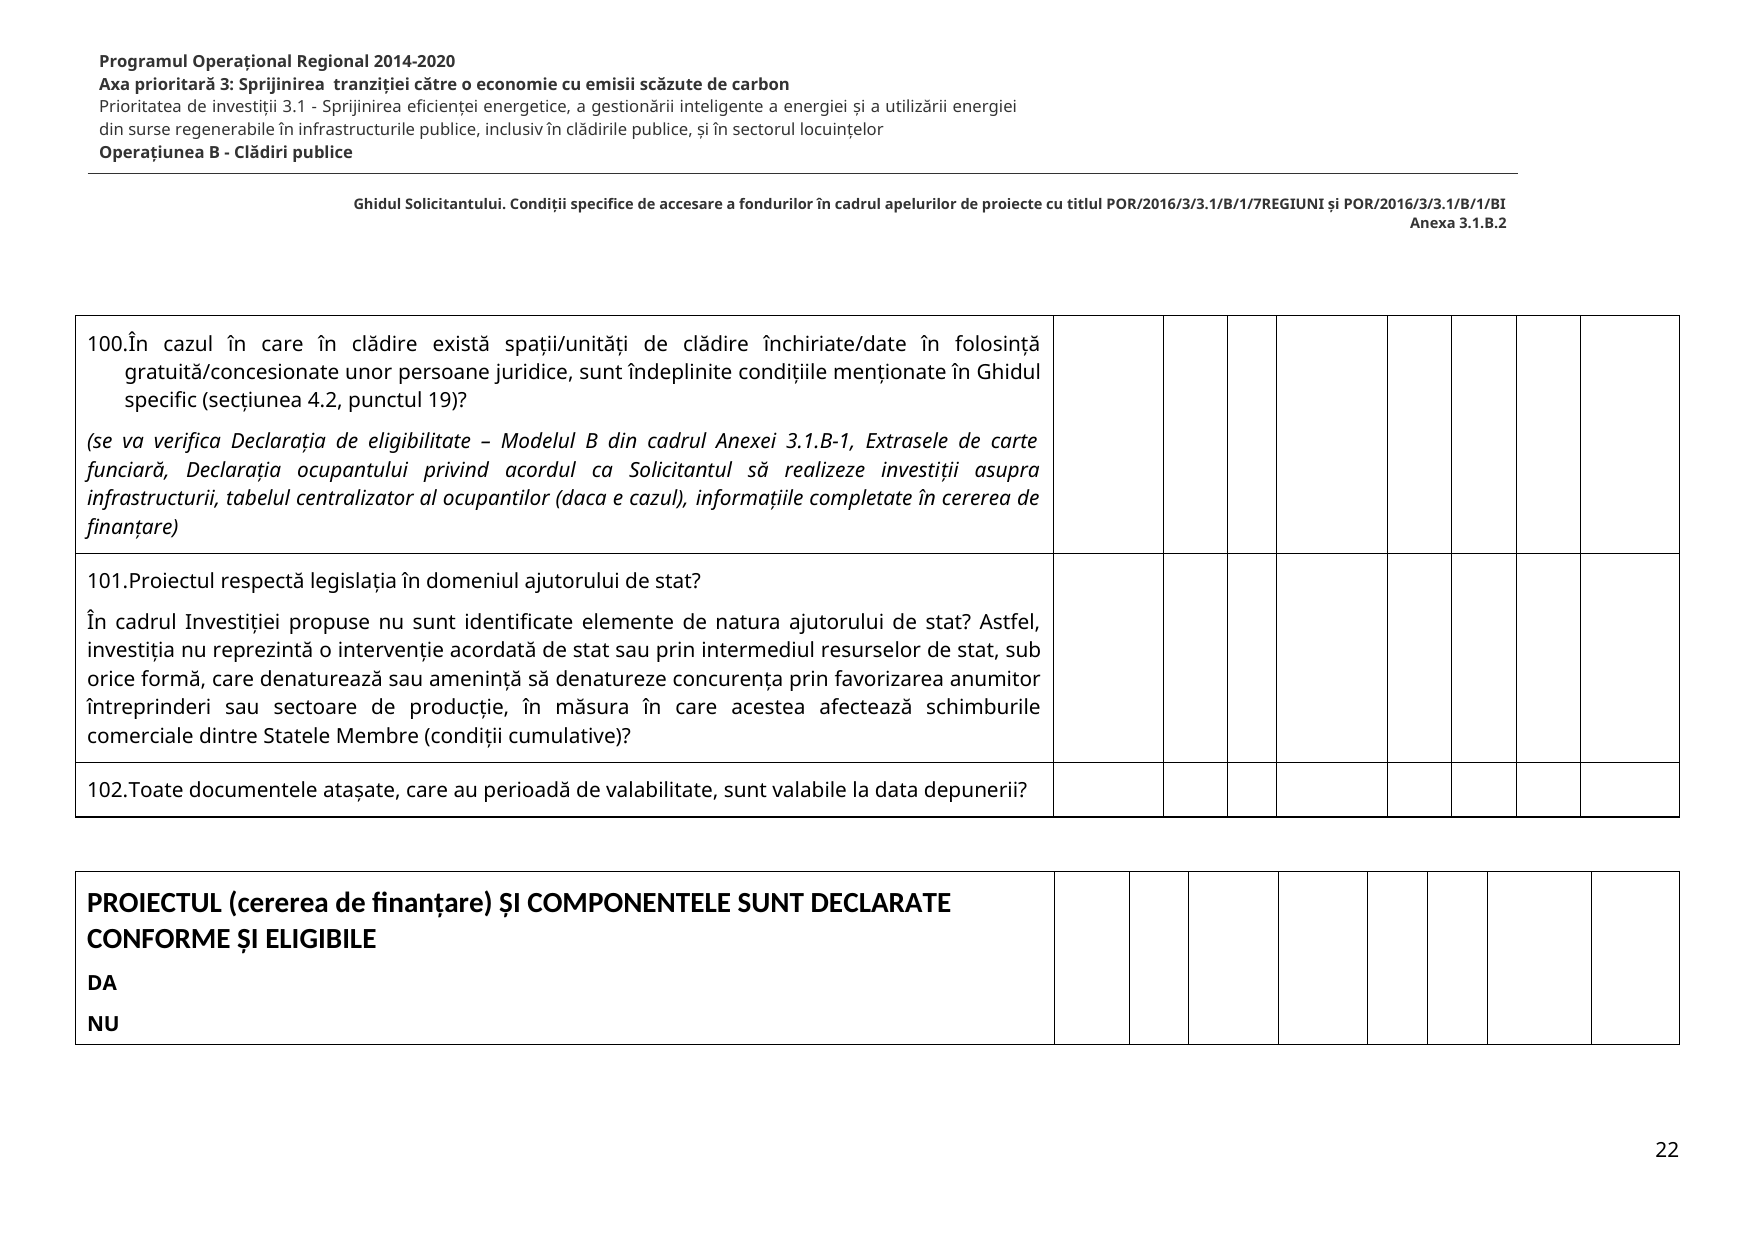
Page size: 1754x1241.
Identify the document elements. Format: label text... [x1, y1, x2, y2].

table_cell [1452, 316, 1516, 553]
table_cell [1054, 316, 1163, 553]
table_cell [1388, 316, 1451, 553]
table_cell [1228, 554, 1276, 762]
table_cell [1452, 554, 1516, 762]
table_cell [1054, 763, 1163, 816]
table_header [1592, 872, 1679, 1044]
table_cell [1277, 554, 1387, 762]
table_header [1279, 872, 1367, 1044]
table_header [1428, 872, 1487, 1044]
table_cell [1452, 763, 1516, 816]
table_header [1488, 872, 1591, 1044]
table_cell [1228, 316, 1276, 553]
table_cell [1581, 763, 1679, 816]
table_header [1189, 872, 1278, 1044]
table_cell [1581, 316, 1679, 553]
table_cell [1228, 763, 1276, 816]
table_cell Toate documentele ataşate, care au perioadă de valabilitate, sunt valabile la data depunerii? [76, 763, 1053, 816]
table_header PROIECTUL (cererea de finanțare) ȘI COMPONENTELE SUNT DECLARATE CONFORME ȘI ELIGIBILE DA NU [76, 872, 1054, 1044]
table_header [1055, 872, 1129, 1044]
table_cell [1517, 316, 1580, 553]
table_cell În cazul în care în clădire există spații/unități de clădire închiriate/date în folosință gratuită/concesionate unor persoane juridice, sunt îndeplinite condițiile menționate în Ghidul specific (secțiunea 4.2, punctul 19)? (se va verifica Declaraţia de eligibilitate – Modelul B din cadrul Anexei 3.1.B-1, Extrasele de carte funciară, Declarația ocupantului privind acordul ca Solicitantul să realizeze investiții asupra infrastructurii, tabelul centralizator al ocupantilor (daca e cazul), informațiile completate în cererea de finanțare) [76, 316, 1053, 553]
table_header [1368, 872, 1427, 1044]
table_cell [1164, 316, 1227, 553]
table_cell Proiectul respectă legislaţia în domeniul ajutorului de stat? În cadrul Investiţiei propuse nu sunt identificate elemente de natura ajutorului de stat? Astfel, investiţia nu reprezintă o intervenţie acordată de stat sau prin intermediul resurselor de stat, sub orice formă, care denaturează sau amenință să denatureze concurența prin favorizarea anumitor întreprinderi sau sectoare de producție, în măsura în care acestea afectează schimburile comerciale dintre Statele Membre (condiţii cumulative)? [76, 554, 1053, 762]
table_cell [1517, 554, 1580, 762]
table_header [1130, 872, 1188, 1044]
table_cell [1388, 554, 1451, 762]
table_cell [1164, 554, 1227, 762]
table_cell [1277, 316, 1387, 553]
table_cell [1054, 554, 1163, 762]
table_cell [1388, 763, 1451, 816]
table_cell [1517, 763, 1580, 816]
table_cell [1277, 763, 1387, 816]
table_cell [1581, 554, 1679, 762]
table_cell [1164, 763, 1227, 816]
